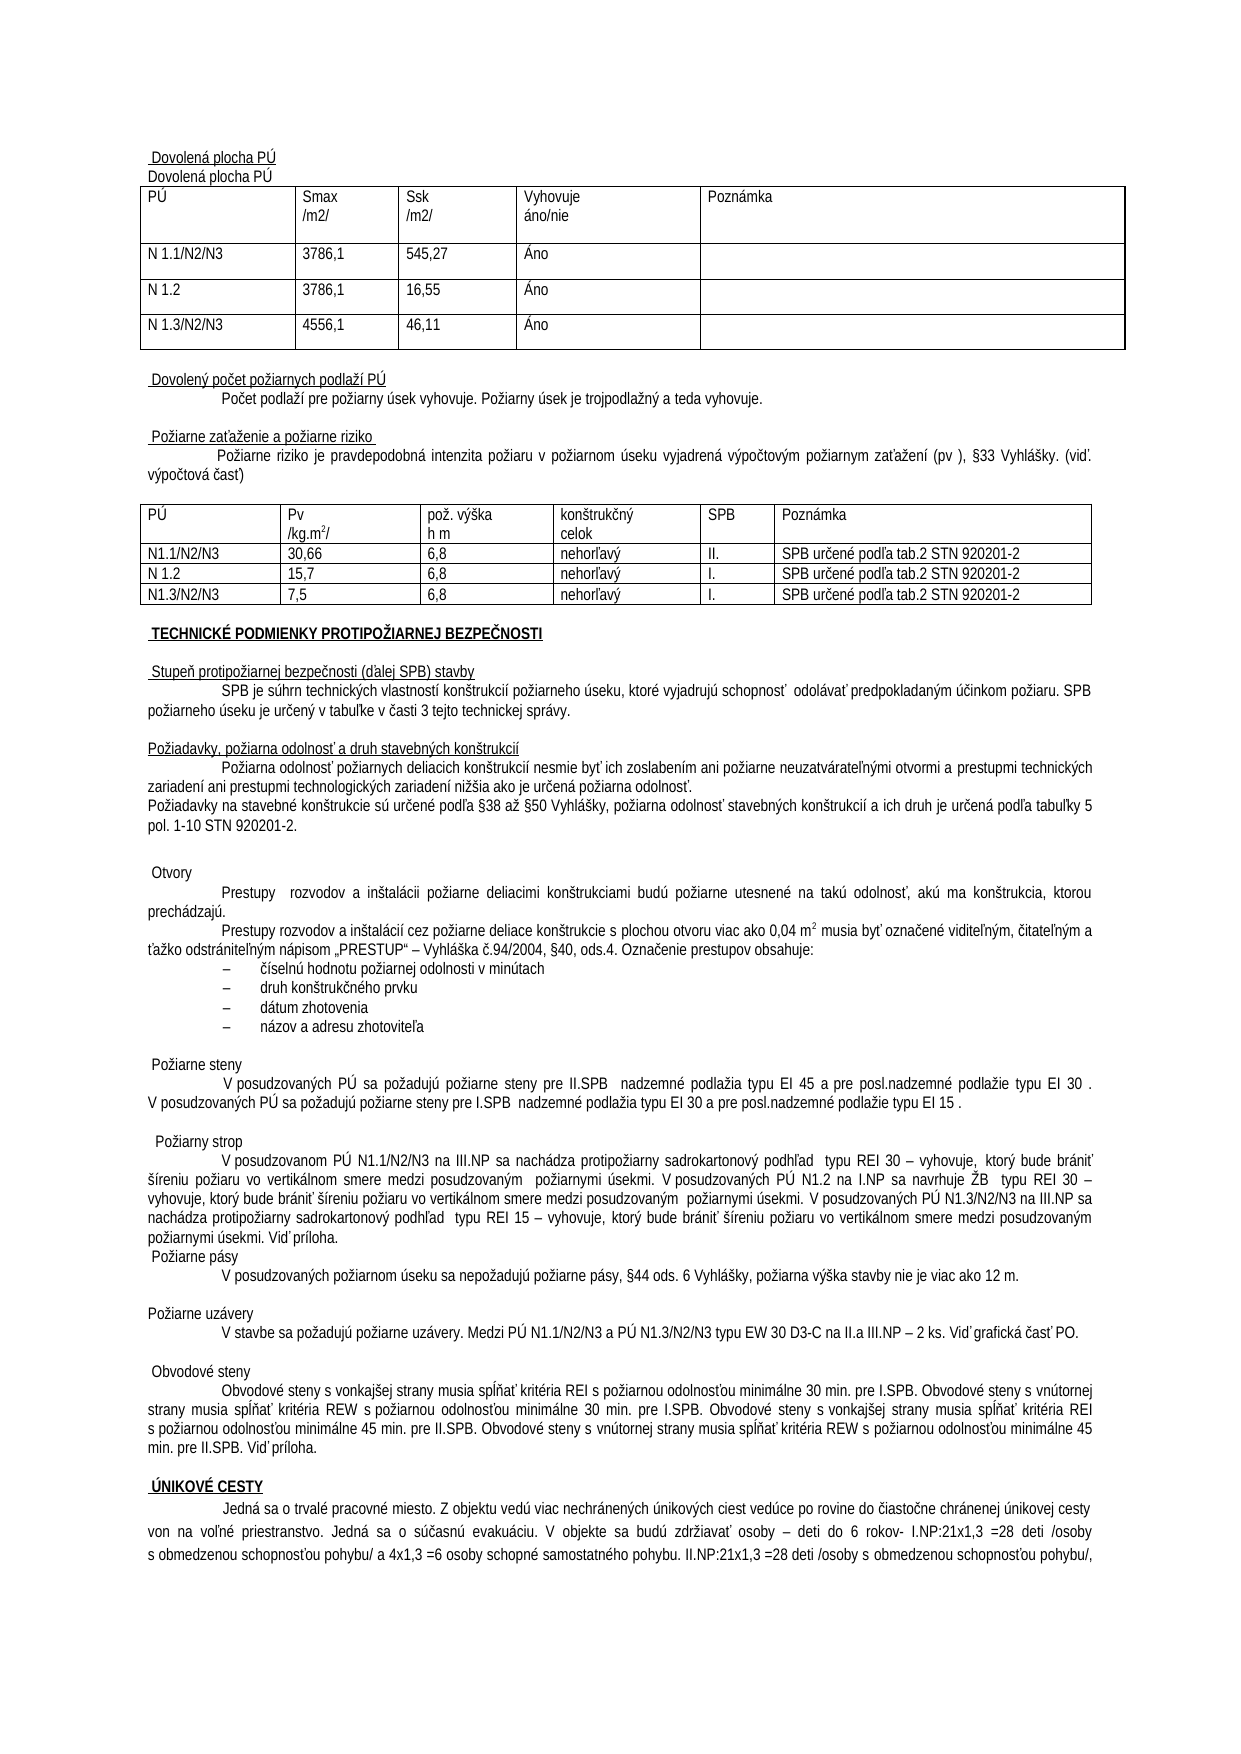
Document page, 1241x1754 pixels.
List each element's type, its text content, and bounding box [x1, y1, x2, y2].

table_cell SPB určené podľa tab.2 STN 920201-2 [775, 584, 1091, 603]
text Požiarne steny [148, 1055, 1093, 1074]
table_header Poznámka [775, 505, 1091, 543]
list číselnú hodnotu požiarnej odolnosti v minútach [223, 959, 1093, 978]
table_cell 6,8 [421, 544, 553, 563]
table_cell N1.1/N2/N3 [141, 544, 280, 563]
table_header SPB [701, 505, 774, 543]
table_cell 7,5 [281, 584, 420, 603]
table_cell 3786,1 [296, 280, 398, 314]
text Požiarne zaťaženie a požiarne riziko [148, 427, 1093, 446]
text V stavbe sa požadujú požiarne uzávery. Medzi PÚ N1.1/N2/N3 a PÚ N1.3/N2/N3 typu EW 30 D3-C na II.a III.NP – 2 ks. Viď grafická časť PO. [148, 1323, 1093, 1342]
table_cell 46,11 [399, 315, 516, 349]
table_cell I. [701, 564, 774, 583]
text Požiarny strop [148, 1132, 1093, 1151]
table_cell Áno [517, 280, 700, 314]
table_cell 545,27 [399, 244, 516, 278]
text Dovolený počet požiarnych podlaží PÚ [148, 369, 1093, 388]
list dátum zhotovenia [223, 997, 1093, 1017]
table_header Poznámka [701, 187, 1124, 243]
table_header Vyhovuje áno/nie [517, 187, 700, 243]
table_cell N 1.1/N2/N3 [141, 244, 295, 278]
text Požiarne uzávery [148, 1304, 1093, 1323]
table_cell I. [701, 584, 774, 603]
table_cell 6,8 [421, 584, 553, 603]
text Dovolená plocha PÚ [148, 167, 1093, 186]
table_header konštrukčný celok [554, 505, 700, 543]
text V posudzovanom PÚ N1.1/N2/N3 na III.NP sa nachádza protipožiarny sadrokartonový podhľad typu REI 30 – vyhovuje, ktorý bude brániť šíreniu požiaru vo vertikálnom smere medzi posudzovaným požiarnymi úsekmi. V posudzovaných PÚ N1.2 na I.NP sa navrhuje ŽB typu REI 30 – vyhovuje, ktorý bude brániť šíreniu požiaru vo vertikálnom smere medzi posudzovaným požiarnymi úsekmi. V posudzovaných PÚ N1.3/N2/N3 na III.NP sa nachádza protipožiarny sadrokartonový podhľad typu REI 15 – vyhovuje, ktorý bude brániť šíreniu požiaru vo vertikálnom smere medzi posudzovaným požiarnymi úsekmi. Viď príloha. [148, 1151, 1093, 1247]
table_cell [701, 280, 1124, 314]
table_cell N1.3/N2/N3 [141, 584, 280, 603]
table_cell nehorľavý [554, 584, 700, 603]
text Únikové cesty [148, 1477, 1093, 1496]
text Obvodové steny s vonkajšej strany musia spĺňať kritéria REI s požiarnou odolnosťou minimálne 30 min. pre I.SPB. Obvodové steny s vnútornej strany musia spĺňať kritéria REW s požiarnou odolnosťou minimálne 30 min. pre I.SPB. Obvodové steny s vonkajšej strany musia spĺňať kritéria REI s požiarnou odolnosťou minimálne 45 min. pre II.SPB. Obvodové steny s vnútornej strany musia spĺňať kritéria REW s požiarnou odolnosťou minimálne 45 min. pre II.SPB. Viď príloha. [148, 1381, 1093, 1457]
list druh konštrukčného prvku [223, 978, 1093, 997]
text V posudzovaných požiarnom úseku sa nepožadujú požiarne pásy, §44 ods. 6 Vyhlášky, požiarna výška stavby nie je viac ako 12 m. [148, 1266, 1093, 1285]
text Stupeň protipožiarnej bezpečnosti (ďalej SPB) stavby [148, 662, 1093, 681]
table_cell SPB určené podľa tab.2 STN 920201-2 [775, 544, 1091, 563]
table_cell 3786,1 [296, 244, 398, 278]
table_cell SPB určené podľa tab.2 STN 920201-2 [775, 564, 1091, 583]
table_header Smax /m2/ [296, 187, 398, 243]
table_cell 6,8 [421, 564, 553, 583]
table_cell N 1.3/N2/N3 [141, 315, 295, 349]
table_cell 30,66 [281, 544, 420, 563]
table_cell nehorľavý [554, 564, 700, 583]
text SPB je súhrn technických vlastností konštrukcií požiarneho úseku, ktoré vyjadrujú schopnosť odolávať predpokladaným účinkom požiaru. SPB požiarneho úseku je určený v tabuľke v časti 3 tejto technickej správy. [148, 681, 1093, 719]
table_cell II. [701, 544, 774, 563]
table_cell 15,7 [281, 564, 420, 583]
list názov a adresu zhotoviteľa [223, 1017, 1093, 1036]
text Požiarna odolnosť požiarnych deliacich konštrukcií nesmie byť ich zoslabením ani požiarne neuzatvárateľnými otvormi a prestupmi technických zariadení ani prestupmi technologických zariadení nižšia ako je určená požiarna odolnosť. [148, 758, 1093, 796]
text Prestupy rozvodov a inštalácii požiarne deliacimi konštrukciami budú požiarne utesnené na takú odolnosť, akú ma konštrukcia, ktorou prechádzajú. [148, 882, 1093, 921]
text Požiarne pásy [148, 1247, 1093, 1266]
table_header pož. výška h m [421, 505, 553, 543]
table_cell Áno [517, 244, 700, 278]
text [148, 1496, 1093, 1564]
table_header Ssk /m2/ [399, 187, 516, 243]
table_cell N 1.2 [141, 280, 295, 314]
table_cell 16,55 [399, 280, 516, 314]
text Požiadavky, požiarna odolnosť a druh stavebných konštrukcií [148, 739, 1093, 758]
text Obvodové steny [148, 1362, 1093, 1381]
text Prestupy rozvodov a inštalácií cez požiarne deliace konštrukcie s plochou otvoru viac ako 0,04 m2 musia byť označené viditeľným, čitateľným a ťažko odstrániteľným nápisom „PRESTUP“ – Vyhláška č.94/2004, §40, ods.4. Označenie prestupov obsahuje: [148, 921, 1093, 959]
text Technické podmienky protipožiarnej bezpečnosti [148, 624, 1093, 643]
text Dovolená plocha PÚ [148, 148, 1093, 167]
table_header PÚ [141, 505, 280, 543]
table_header PÚ [141, 187, 295, 243]
table_cell 4556,1 [296, 315, 398, 349]
text Počet podlaží pre požiarny úsek vyhovuje. Požiarny úsek je trojpodlažný a teda vyhovuje. [148, 388, 1093, 408]
table_header Pv /kg.m2/ [281, 505, 420, 543]
table_cell nehorľavý [554, 544, 700, 563]
table_cell N 1.2 [141, 564, 280, 583]
table_cell [701, 244, 1124, 278]
text V posudzovaných PÚ sa požadujú požiarne steny pre II.SPB nadzemné podlažia typu EI 45 a pre posl.nadzemné podlažie typu EI 30 . V posudzovaných PÚ sa požadujú požiarne steny pre I.SPB nadzemné podlažia typu EI 30 a pre posl.nadzemné podlažie typu EI 15 . [148, 1074, 1093, 1112]
table_cell Áno [517, 315, 700, 349]
table_cell [701, 315, 1124, 349]
text Otvory [148, 863, 1093, 882]
text Požiadavky na stavebné konštrukcie sú určené podľa §38 až §50 Vyhlášky, požiarna odolnosť stavebných konštrukcií a ich druh je určená podľa tabuľky 5 pol. 1-10 STN 920201-2. [148, 796, 1093, 834]
text Požiarne riziko je pravdepodobná intenzita požiaru v požiarnom úseku vyjadrená výpočtovým požiarnym zaťažení (pv ), §33 Vyhlášky. (viď. výpočtová časť) [148, 446, 1093, 484]
